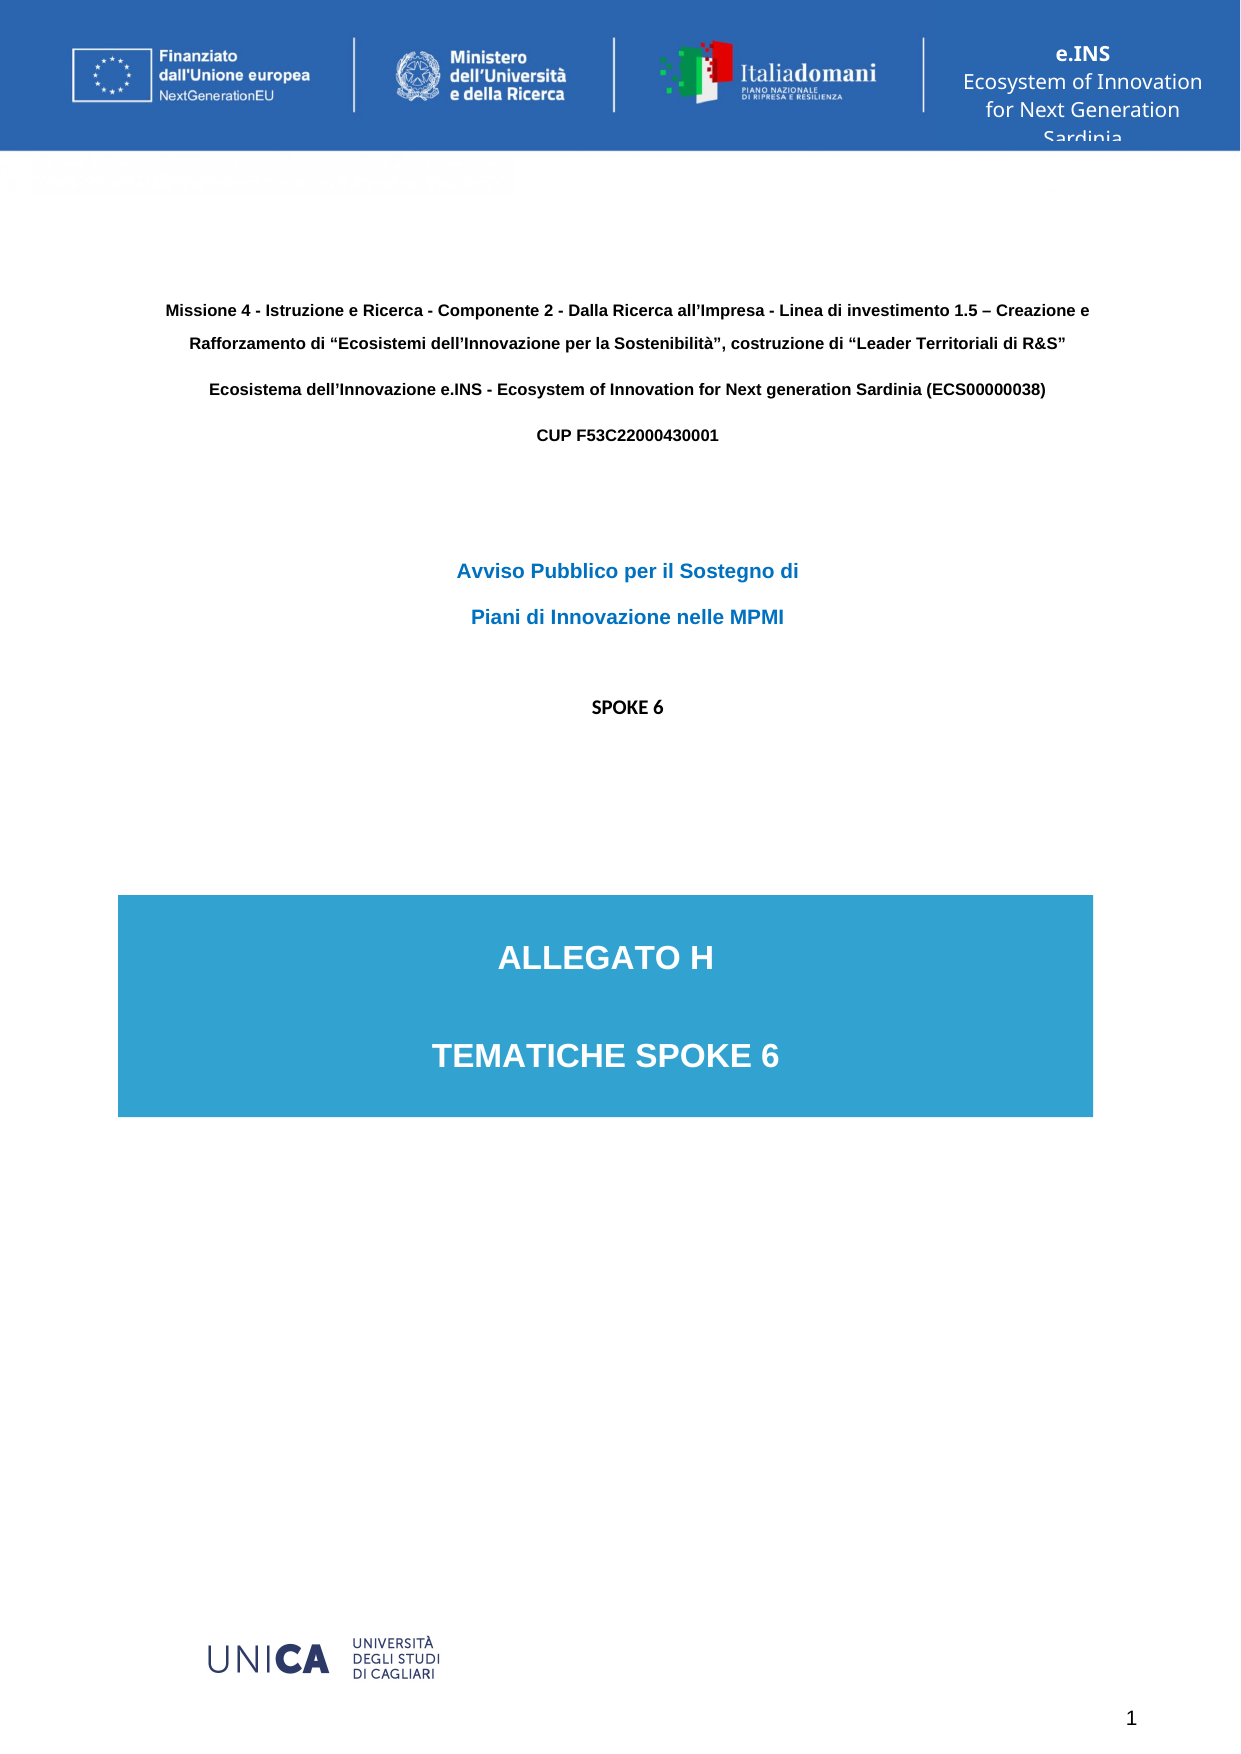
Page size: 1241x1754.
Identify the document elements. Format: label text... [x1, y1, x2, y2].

text Avviso Pubblico per il Sostegno di [118, 552, 1137, 585]
picture [118, 1633, 519, 1754]
text Piani di Innovazione nelle MPMI [118, 598, 1137, 631]
picture [0, 0, 1241, 195]
text CUP F53C22000430001 [118, 414, 1137, 448]
text SPOKE 6 [118, 694, 1137, 720]
text Ecosistema dell’Innovazione e.INS - Ecosystem of Innovation for Next generation Sardinia (ECS00000038) [118, 369, 1137, 402]
text Missione 4 - Istruzione e Ricerca - Componente 2 - Dalla Ricerca all’Impresa - Linea di investimento 1.5 – Creazione e Rafforzamento di “Ecosistemi dell’Innovazione per la Sostenibilità”, costruzione di “Leader Territoriali di R&S” [118, 289, 1137, 356]
